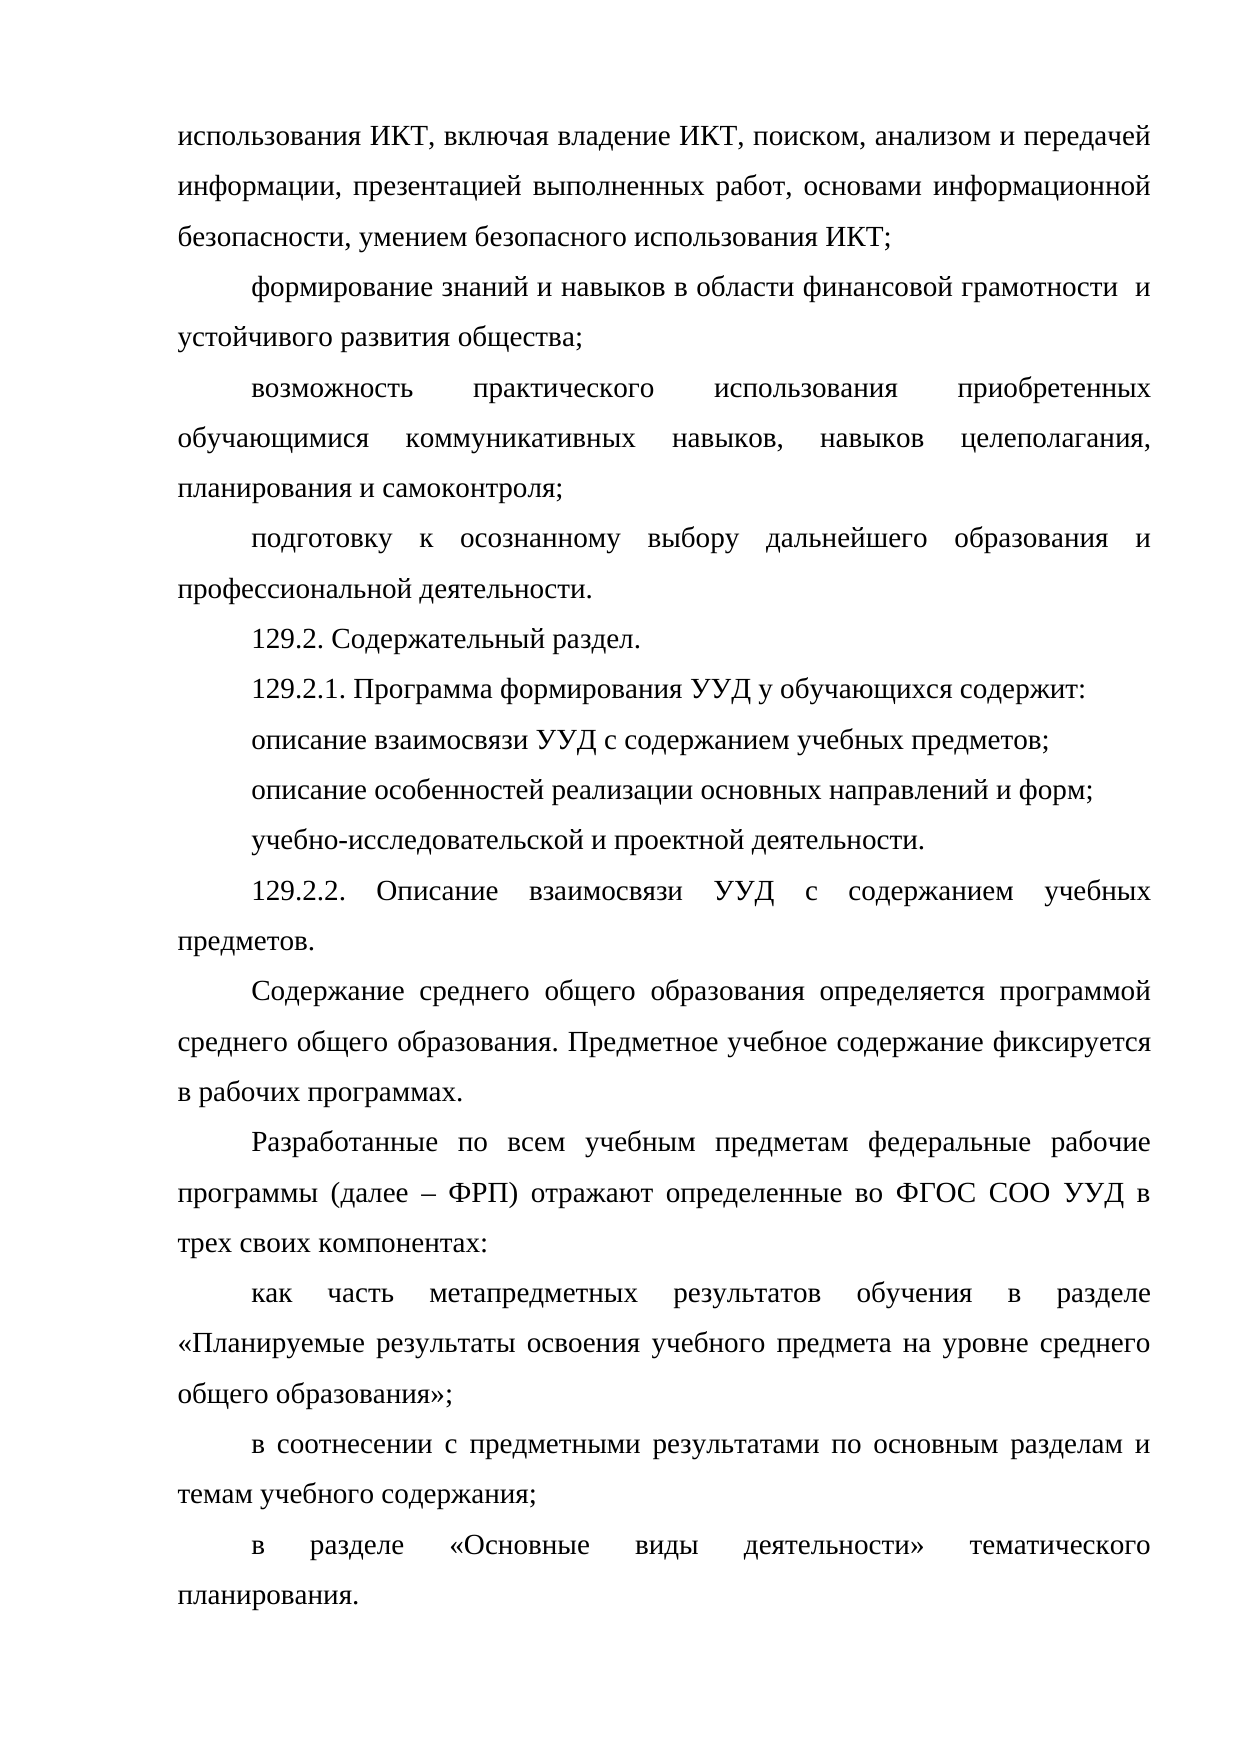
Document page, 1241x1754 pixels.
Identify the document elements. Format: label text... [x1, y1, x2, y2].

text Содержание среднего общего образования определяется программой среднего общего образования. Предметное учебное содержание фиксируется в рабочих программах. [177, 973, 1152, 1108]
text возможность практического использования приобретенных обучающимися коммуникативных навыков, навыков целеполагания, планирования и самоконтроля; [177, 370, 1152, 504]
text описание взаимосвязи УУД с содержанием учебных предметов; [177, 722, 1152, 755]
text описание особенностей реализации основных направлений и форм; [177, 772, 1152, 806]
text Разработанные по всем учебным предметам федеральные рабочие программы (далее – ФРП) отражают определенные во ФГОС СОО УУД в трех своих компонентах: [177, 1124, 1152, 1258]
text формирование знаний и навыков в области финансовой грамотности и устойчивого развития общества; [177, 269, 1152, 353]
text 129.2.2. Описание взаимосвязи УУД с содержанием учебных предметов. [177, 873, 1152, 957]
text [177, 118, 1152, 252]
text в соотнесении с предметными результатами по основным разделам и темам учебного содержания; [177, 1426, 1152, 1510]
text подготовку к осознанному выбору дальнейшего образования и профессиональной деятельности. [177, 521, 1152, 604]
text 129.2. Содержательный раздел. [177, 621, 1152, 655]
text учебно-исследовательской и проектной деятельности. [177, 822, 1152, 856]
text как часть метапредметных результатов обучения в разделе «Планируемые результаты освоения учебного предмета на уровне среднего общего образования»; [177, 1275, 1152, 1409]
text в разделе «Основные виды деятельности» тематического планирования. [177, 1527, 1152, 1611]
text 129.2.1. Программа формирования УУД у обучающихся содержит: [177, 672, 1152, 705]
